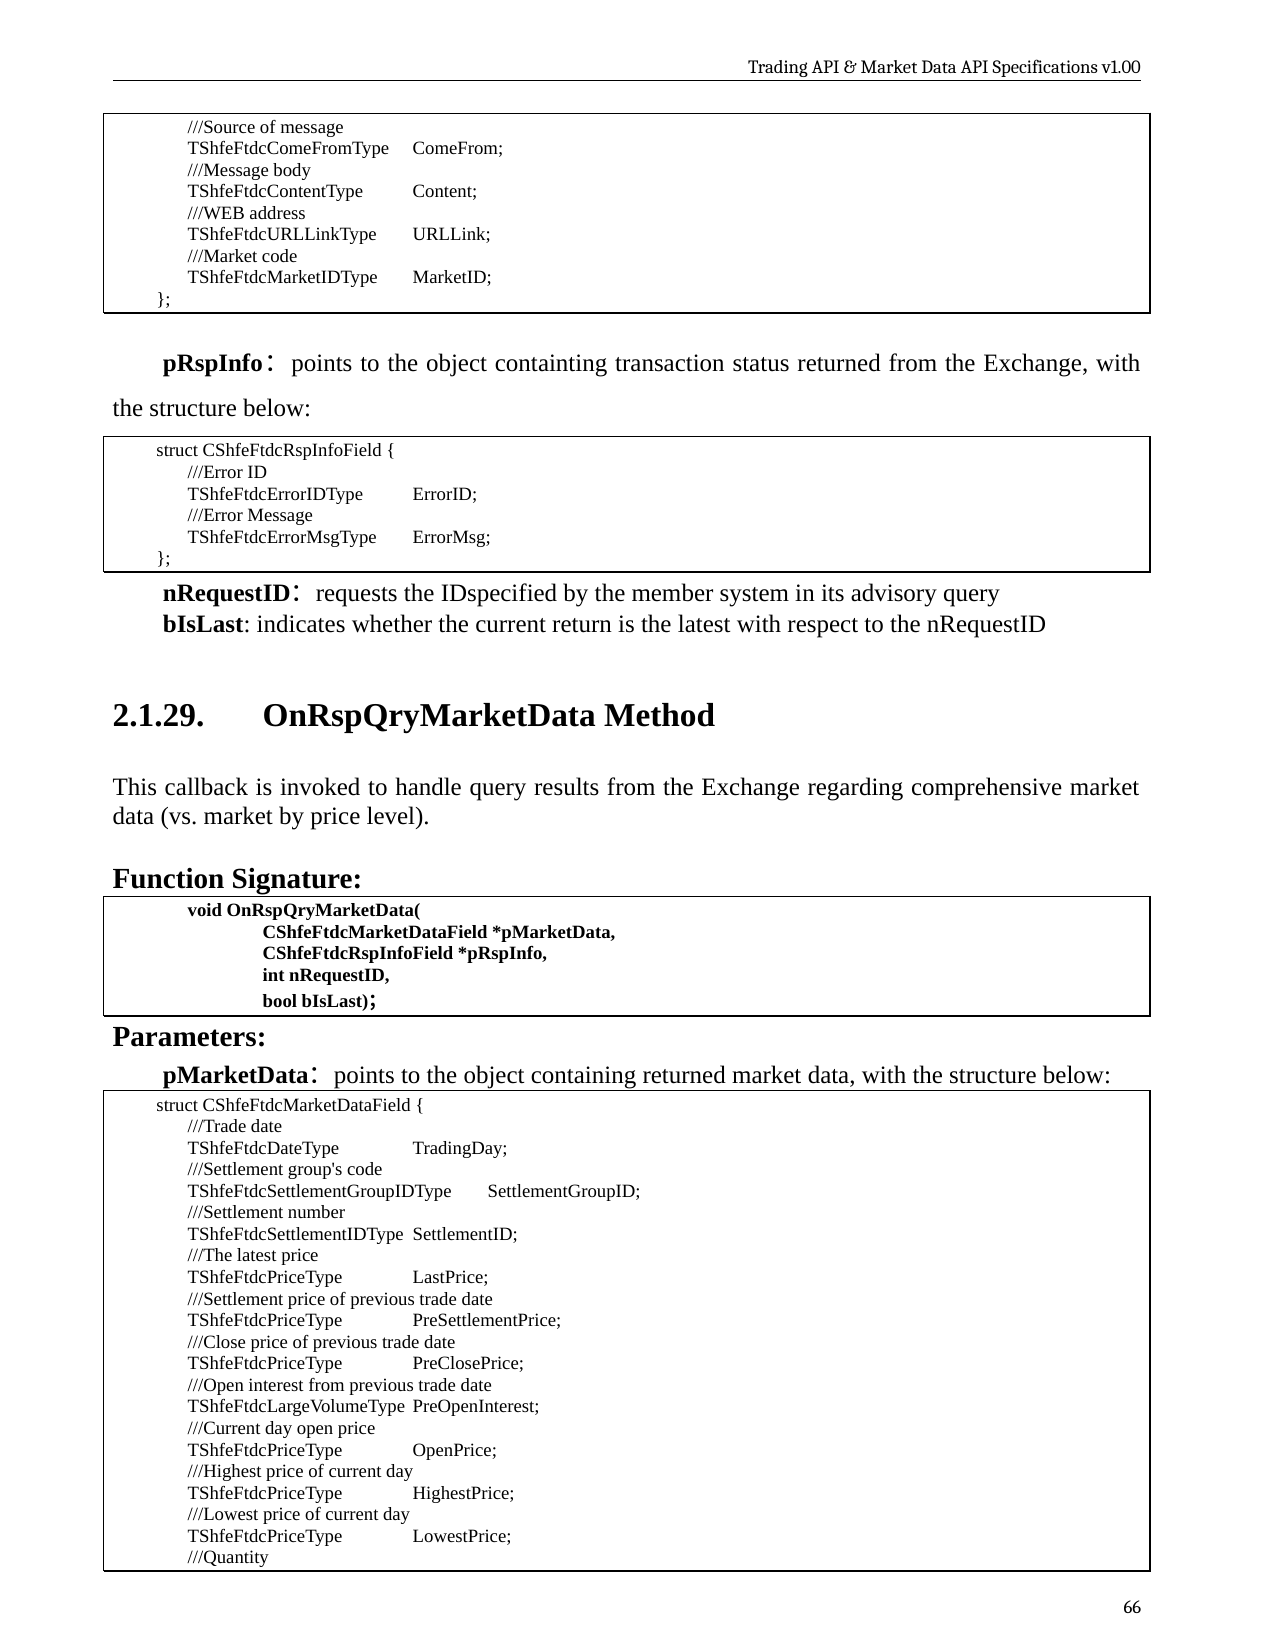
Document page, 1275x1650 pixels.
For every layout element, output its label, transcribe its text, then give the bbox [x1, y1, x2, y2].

text TShfeFtdcErrorMsgType ErrorMsg; [112, 526, 1141, 544]
text ///Current day open price [112, 1417, 1141, 1438]
text Function Signature: [112, 858, 1141, 896]
text TShfeFtdcPriceType HighestPrice; [112, 1482, 1141, 1503]
text ///Close price of previous trade date [112, 1331, 1141, 1352]
text struct CShfeFtdcRspInfoField { [104, 437, 1149, 461]
text TShfeFtdcSettlementIDType SettlementID; [112, 1223, 1141, 1244]
text This callback is invoked to handle query results from the Exchange regarding comprehensive market data (vs. market by price level). [112, 772, 1141, 829]
text TShfeFtdcSettlementGroupIDType SettlementGroupID; [112, 1180, 1141, 1201]
text Parameters: [112, 1017, 1141, 1054]
text ///Message body [112, 159, 1141, 180]
text ///Open interest from previous trade date [112, 1374, 1141, 1395]
text TShfeFtdcPriceType PreSettlementPrice; [112, 1309, 1141, 1331]
text bool bIsLast)； [104, 982, 1149, 1015]
text ///Quantity [104, 1543, 1149, 1570]
text pRspInfo：points to the object containting transaction status returned from the Exchange, with the structure below: [112, 342, 1141, 422]
text }; [104, 285, 1149, 312]
text CShfeFtdcRspInfoField *pRspInfo, [112, 942, 1141, 964]
text TShfeFtdcLargeVolumeType PreOpenInterest; [112, 1395, 1141, 1417]
text CShfeFtdcMarketDataField *pMarketData, [112, 921, 1141, 942]
text nRequestID：requests the IDspecified by the member system in its advisory query [112, 573, 1141, 609]
text TShfeFtdcMarketIDType MarketID; [112, 266, 1141, 285]
text bIsLast: indicates whether the current return is the latest with respect to the nRequestID [112, 609, 1141, 638]
text TShfeFtdcErrorIDType ErrorID; [112, 482, 1141, 504]
text TShfeFtdcPriceType LastPrice; [112, 1266, 1141, 1287]
text }; [104, 544, 1149, 571]
text ///The latest price [112, 1244, 1141, 1266]
text pMarketData：points to the object containing returned market data, with the structure below: [112, 1054, 1141, 1090]
text ///Market code [112, 245, 1141, 266]
text TShfeFtdcURLLinkType URLLink; [112, 223, 1141, 245]
text ///Error Message [112, 504, 1141, 526]
text TShfeFtdcPriceType PreClosePrice; [112, 1352, 1141, 1374]
text ///Highest price of current day [112, 1460, 1141, 1482]
text TShfeFtdcPriceType OpenPrice; [112, 1438, 1141, 1460]
subtitle OnRspQryMarketData Method [112, 695, 1141, 734]
text TShfeFtdcPriceType LowestPrice; [112, 1525, 1141, 1543]
text int nRequestID, [112, 964, 1141, 982]
text ///Source of message [104, 114, 1149, 137]
text ///Lowest price of current day [112, 1503, 1141, 1525]
text TShfeFtdcContentType Content; [112, 180, 1141, 202]
text TShfeFtdcDateType TradingDay; [112, 1137, 1141, 1158]
text ///Settlement group's code [112, 1158, 1141, 1180]
text ///Error ID [112, 461, 1141, 482]
text void OnRspQryMarketData( [104, 897, 1149, 921]
text TShfeFtdcComeFromType ComeFrom; [112, 137, 1141, 159]
text struct CShfeFtdcMarketDataField { [104, 1091, 1149, 1115]
text ///Settlement number [112, 1201, 1141, 1223]
text ///Trade date [112, 1115, 1141, 1137]
text ///WEB address [112, 202, 1141, 223]
text ///Settlement price of previous trade date [112, 1287, 1141, 1309]
